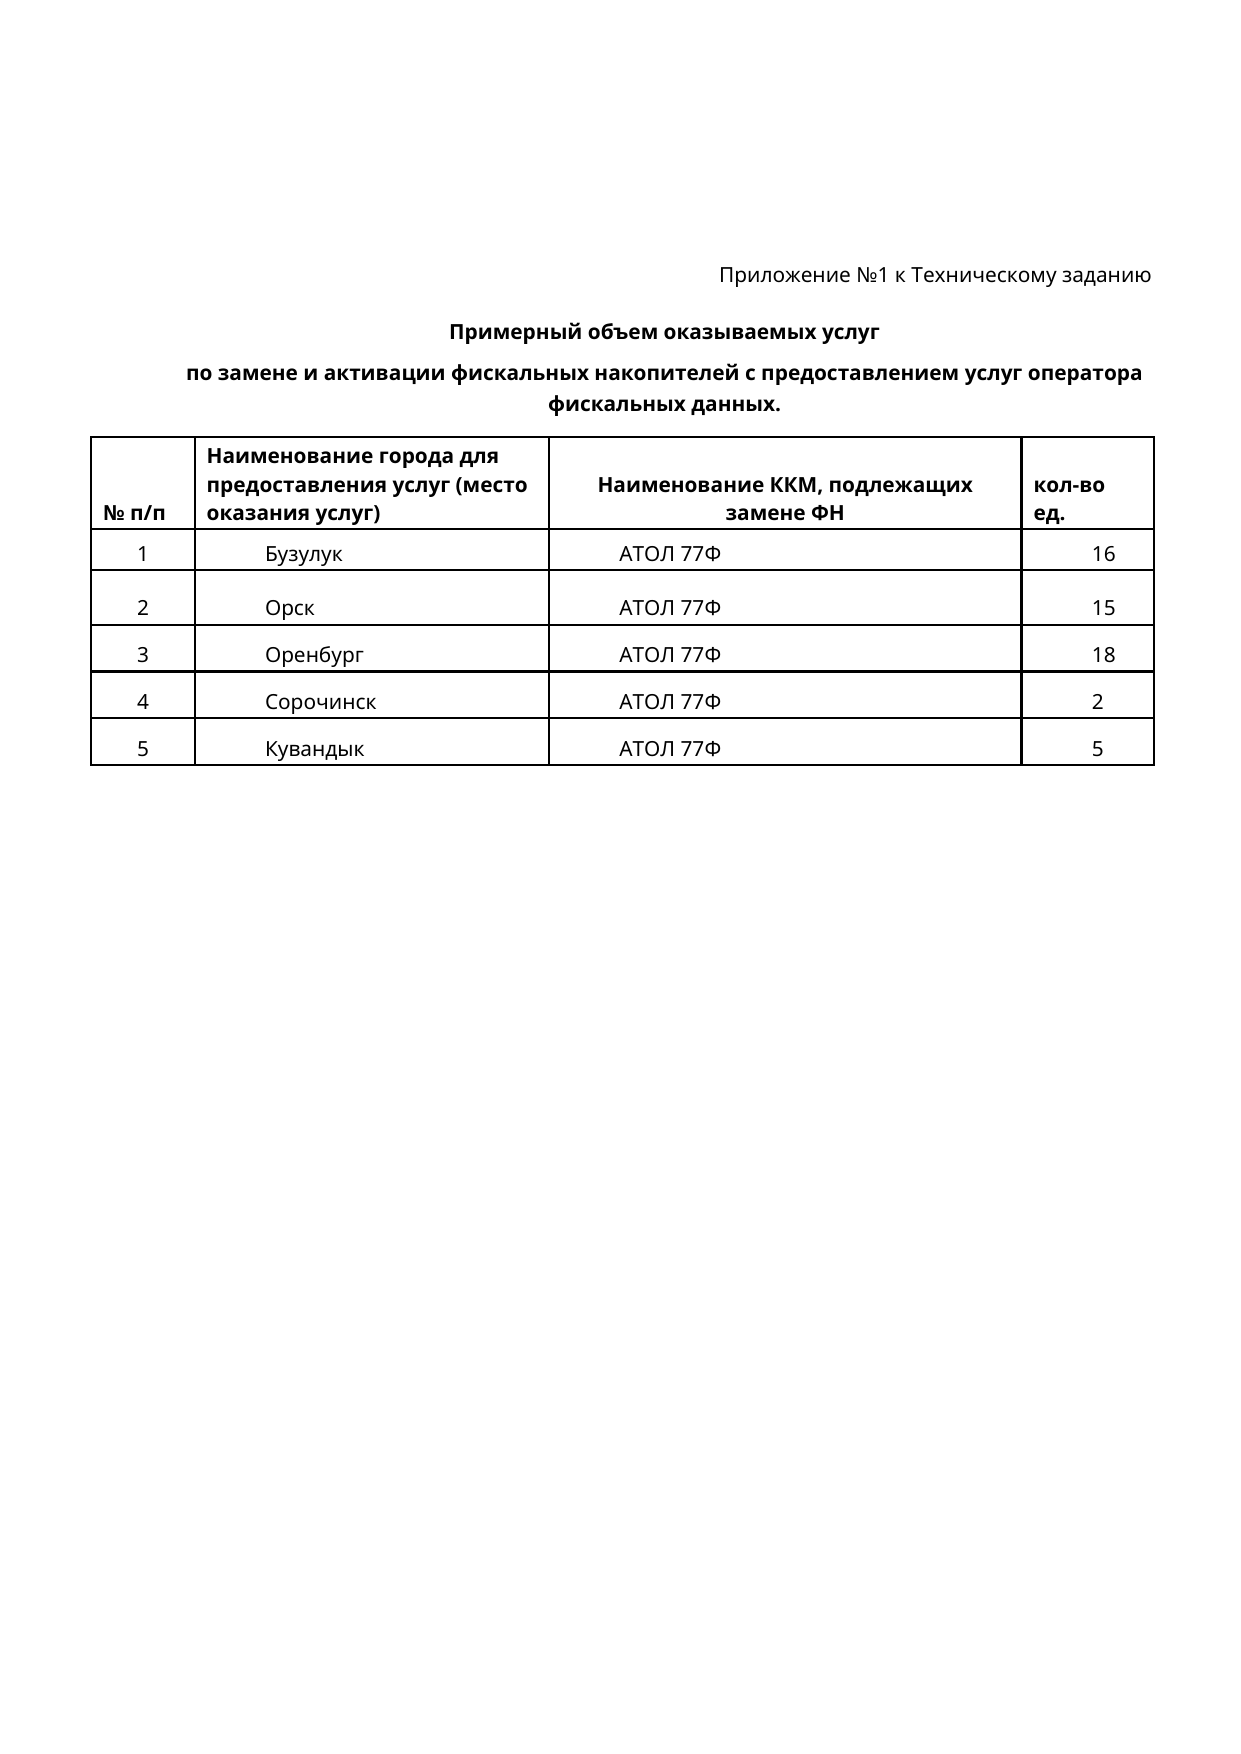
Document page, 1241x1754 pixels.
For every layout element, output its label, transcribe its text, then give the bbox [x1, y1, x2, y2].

table_cell Кувандык [196, 719, 548, 764]
table_cell 18 [1023, 626, 1153, 670]
table_cell АТОЛ 77Ф [550, 571, 1020, 623]
table_cell Оренбург [196, 626, 548, 670]
table_cell 2 [1023, 673, 1153, 717]
table_cell Орск [196, 571, 548, 623]
table_cell 15 [1023, 571, 1153, 623]
table_header № п/п [92, 438, 194, 528]
table_header Наименование города для предоставления услуг (место оказания услуг) [196, 438, 548, 528]
table_cell 5 [92, 719, 194, 764]
table_cell 2 [92, 571, 194, 623]
table_cell АТОЛ 77Ф [550, 530, 1020, 569]
table_cell 16 [1023, 530, 1153, 569]
table_cell АТОЛ 77Ф [550, 719, 1020, 764]
table_cell Сорочинск [196, 673, 548, 717]
table_cell АТОЛ 77Ф [550, 626, 1020, 670]
table_cell 4 [92, 673, 194, 717]
text Приложение №1 к Техническому заданию [177, 260, 1152, 289]
table_header Наименование ККМ, подлежащих замене ФН [550, 438, 1020, 528]
table_cell 3 [92, 626, 194, 670]
table_cell Бузулук [196, 530, 548, 569]
table_cell 5 [1023, 719, 1153, 764]
table_cell АТОЛ 77Ф [550, 673, 1020, 717]
text Примерный объем оказываемых услуг [177, 317, 1152, 346]
table_header кол-во ед. [1023, 438, 1153, 528]
table_cell 1 [92, 530, 194, 569]
text по замене и активации фискальных накопителей с предоставлением услуг оператора фискальных данных. [177, 358, 1152, 417]
